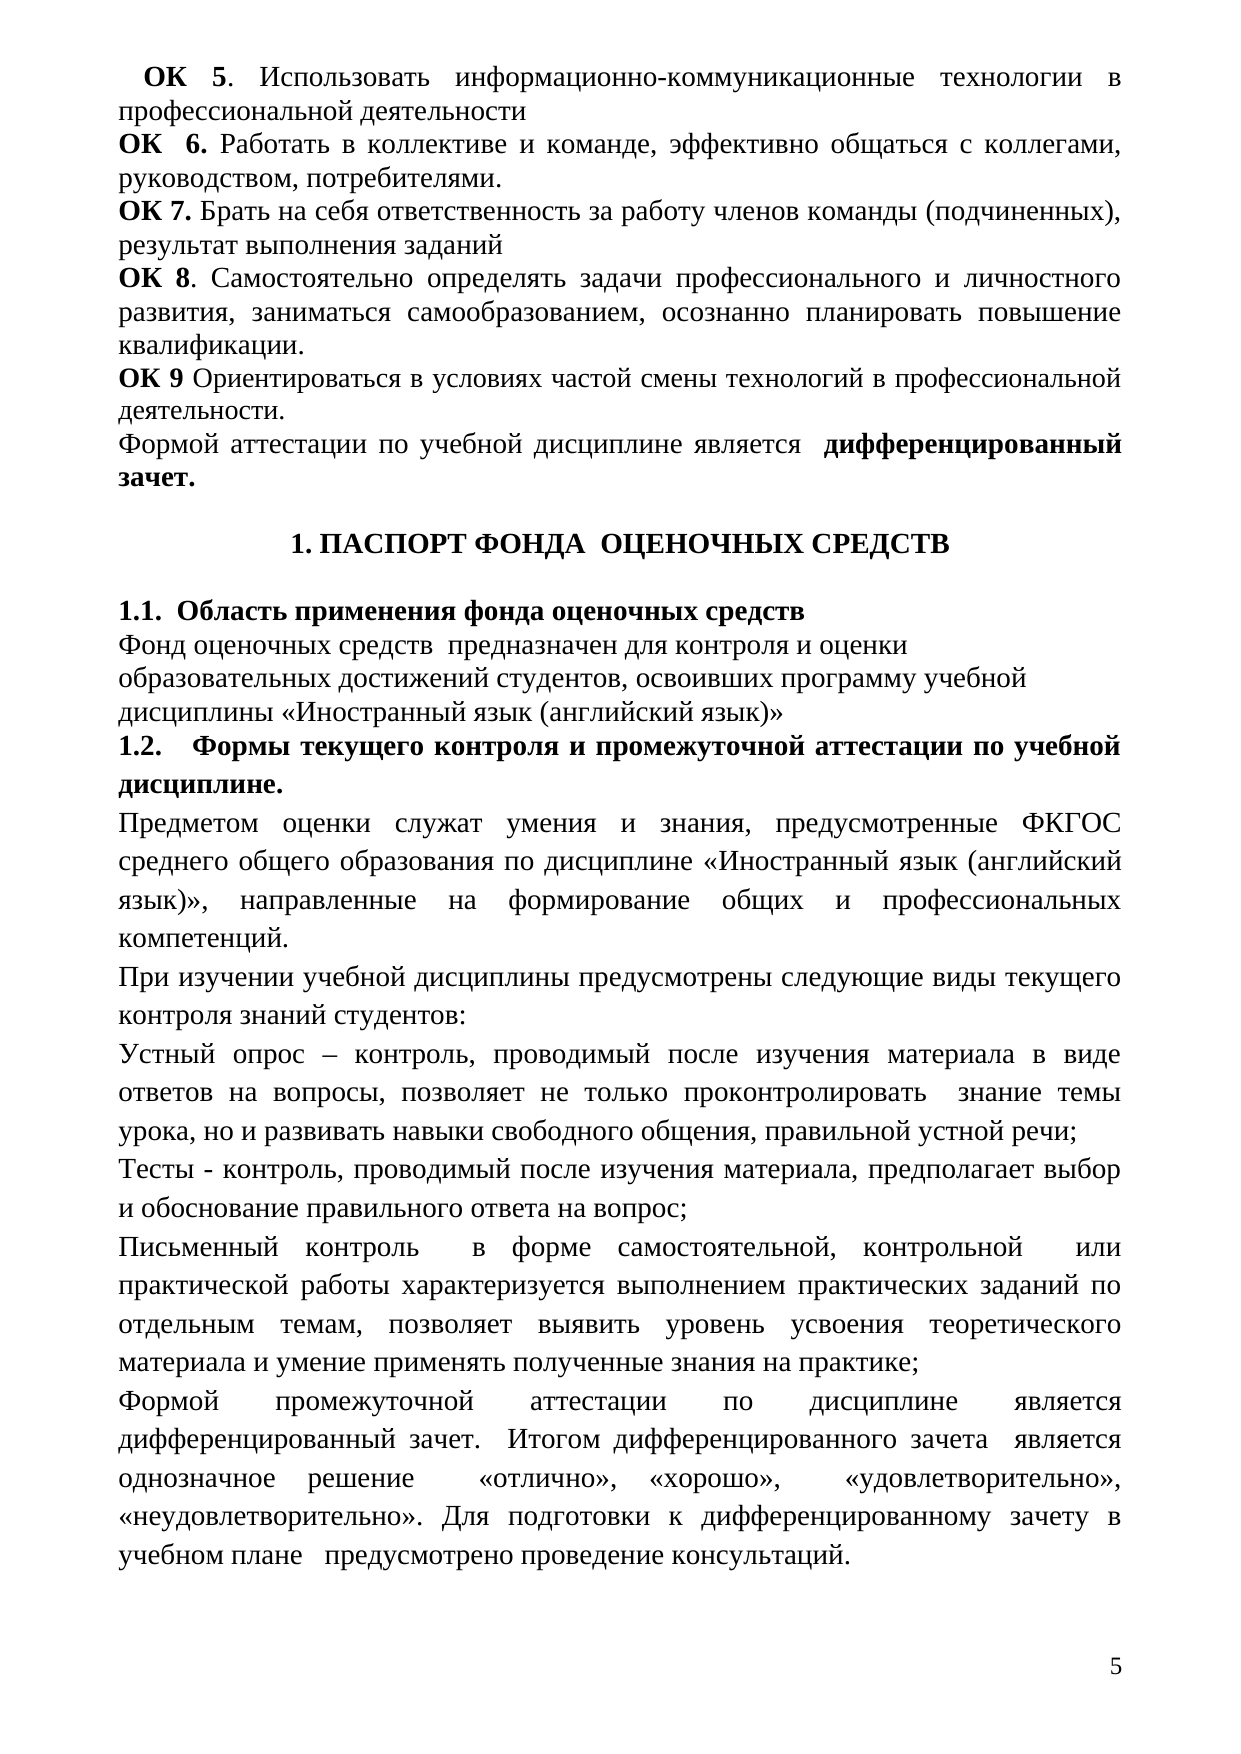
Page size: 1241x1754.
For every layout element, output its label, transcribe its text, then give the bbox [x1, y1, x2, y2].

list Предметом оценки служат умения и знания, предусмотренные ФКГОС среднего общего образования по дисциплине «Иностранный язык (английский язык)», направленные на формирование общих и профессиональных компетенций. [118, 805, 1122, 954]
list Тесты - контроль, проводимый после изучения материала, предполагает выбор и обоснование правильного ответа на вопрос; [118, 1152, 1122, 1224]
list Формы текущего контроля и промежуточной аттестации по учебной дисциплине. [118, 728, 1122, 800]
text ОК 5. Использовать информационно-коммуникационные технологии в профессиональной деятельности [118, 59, 1122, 126]
text ОК 6. Работать в коллективе и команде, эффективно общаться с коллегами, руководством, потребителями. [118, 126, 1122, 193]
text Фонд оценочных средств предназначен для контроля и оценки образовательных достижений студентов, освоивших программу учебной дисциплины «Иностранный язык (английский язык)» [118, 627, 1122, 728]
text ОК 9 Ориентироваться в условиях частой смены технологий в профессиональной деятельности. [118, 361, 1122, 426]
list Формой промежуточной аттестации по дисциплине является дифференцированный зачет. Итогом дифференцированного зачета является однозначное решение «отлично», «хорошо», «удовлетворительно», «неудовлетворительно». Для подготовки к дифференцированному зачету в учебном плане предусмотрено проведение консультаций. [118, 1383, 1122, 1571]
list Письменный контроль в форме самостоятельной, контрольной или практической работы характеризуется выполнением практических заданий по отдельным темам, позволяет выявить уровень усвоения теоретического материала и умение применять полученные знания на практике; [118, 1229, 1122, 1378]
text 1. ПАСПОРТ ФОНДА ОЦЕНОЧНЫХ СРЕДСТВ [118, 526, 1122, 560]
text Формой аттестации по учебной дисциплине является дифференцированный зачет. [118, 426, 1122, 493]
text ОК 7. Брать на себя ответственность за работу членов команды (подчиненных), результат выполнения заданий [118, 193, 1122, 260]
list Устный опрос – контроль, проводимый после изучения материала в виде ответов на вопросы, позволяет не только проконтролировать знание темы урока, но и развивать навыки свободного общения, правильной устной речи; [118, 1036, 1122, 1147]
text 1.1. Область применения фонда оценочных средств [118, 593, 1122, 627]
list При изучении учебной дисциплины предусмотрены следующие виды текущего контроля знаний студентов: [118, 959, 1122, 1031]
text ОК 8. Самостоятельно определять задачи профессионального и личностного развития, заниматься самообразованием, осознанно планировать повышение квалификации. [118, 260, 1122, 361]
